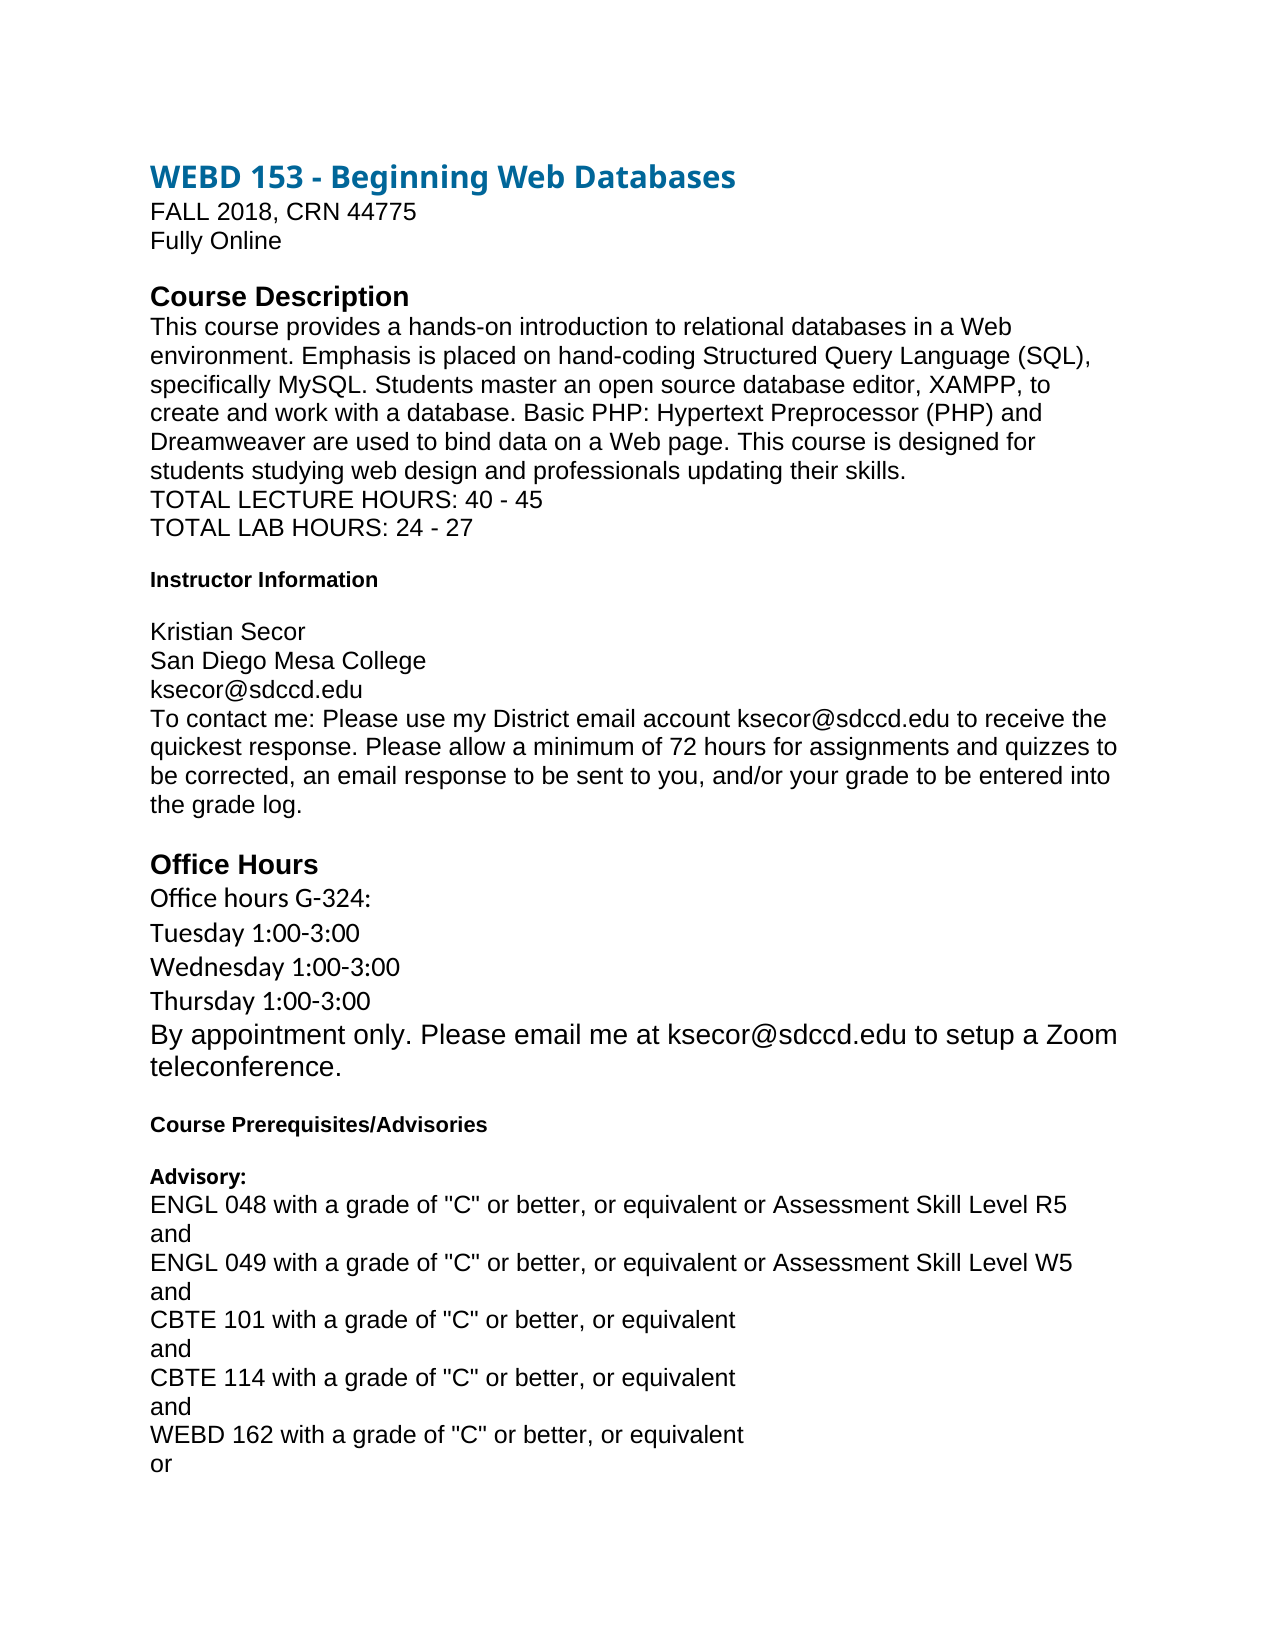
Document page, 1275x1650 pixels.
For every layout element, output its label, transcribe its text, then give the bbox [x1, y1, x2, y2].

text WEBD 153 - Beginning Web Databases [150, 155, 1125, 197]
text FALL 2018, CRN 44775 Fully Online [150, 197, 1125, 255]
text Course Description This course provides a hands-on introduction to relational databases in a Web environment. Emphasis is placed on hand-coding Structured Query Language (SQL), specifically MySQL. Students master an open source database editor, XAMPP, to create and work with a database. Basic PHP: Hypertext Preprocessor (PHP) and Dreamweaver are used to bind data on a Web page. This course is designed for students studying web design and professionals updating their skills. TOTAL LECTURE HOURS: 40 - 45 TOTAL LAB HOURS: 24 - 27 [150, 280, 1125, 542]
text Course Prerequisites/Advisories [150, 1112, 1125, 1137]
text Instructor Information [150, 567, 1125, 592]
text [150, 1162, 1125, 1478]
text Kristian Secor San Diego Mesa College ksecor@sdccd.edu To contact me: Please use my District email account ksecor@sdccd.edu to receive the quickest response. Please allow a minimum of 72 hours for assignments and quizzes to be corrected, an email response to be sent to you, and/or your grade to be entered into the grade log. [150, 617, 1125, 819]
text Office Hours Office hours G-324: Tuesday 1:00-3:00 Wednesday 1:00-3:00 Thursday 1:00-3:00 By appointment only. Please email me at ksecor@sdccd.edu to setup a Zoom teleconference. [150, 848, 1125, 1082]
